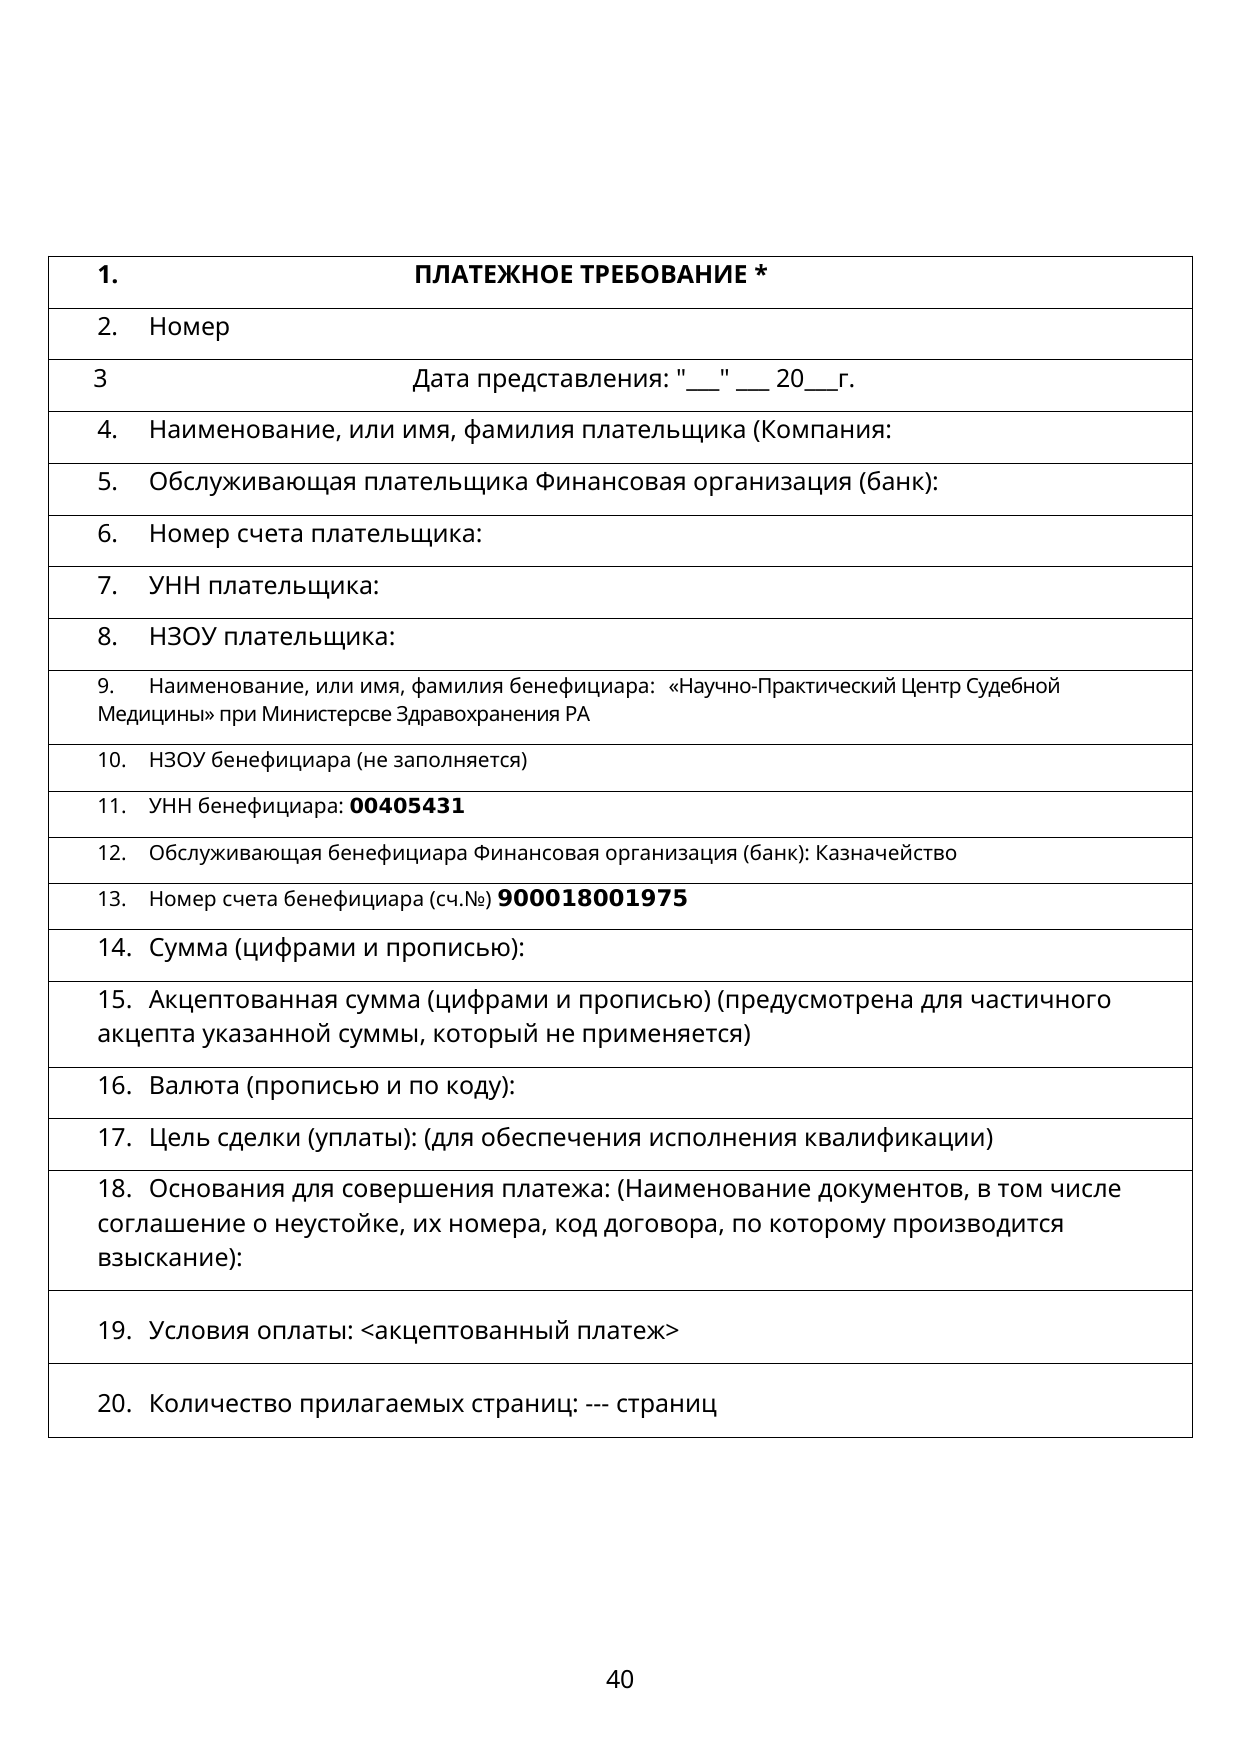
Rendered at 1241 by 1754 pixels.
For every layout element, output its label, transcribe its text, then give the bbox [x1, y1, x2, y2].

table_cell 8. НЗОУ плательщика: [49, 619, 1192, 670]
table_cell 9. Наименование, или имя, фамилия бенефициара: «Научно-Практический Центр Судебной Медицины» при Министерсве Здравохранения РА [49, 671, 1192, 744]
table_header 1. ПЛАТЕЖНОЕ ТРЕБОВАНИЕ * [49, 257, 1192, 307]
table_cell 6. Номер счета плательщика: [49, 516, 1192, 566]
table_cell 13. Номер счета бенефициара (сч.№) 900018001975 [49, 884, 1192, 929]
table_cell 19. Условия оплаты: <акцептованный платеж> [49, 1291, 1192, 1363]
table_cell 15. Акцептованная сумма (цифрами и прописью) (предусмотрена для частичного акцепта указанной суммы, который не применяется) [49, 982, 1192, 1067]
table_cell 10. НЗОУ бенефициара (не заполняется) [49, 745, 1192, 791]
table_cell 12. Обслуживающая бенефициара Финансовая организация (банк): Казначейство [49, 838, 1192, 883]
table_cell 5. Обслуживающая плательщика Финансовая организация (банк): [49, 464, 1192, 514]
table_cell 4. Наименование, или имя, фамилия плательщика (Компания: [49, 412, 1192, 463]
table_cell 7. УНН плательщика: [49, 567, 1192, 618]
table_cell 16. Валюта (прописью и по коду): [49, 1068, 1192, 1118]
table_cell 20. Количество прилагаемых страниц: --- страниц [49, 1364, 1192, 1437]
table_cell 3 Дата представления: "___" ___ 20___г. [49, 360, 1192, 411]
table_cell 17. Цель сделки (уплаты): (для обеспечения исполнения квалификации) [49, 1119, 1192, 1170]
table_cell 2. Номер [49, 309, 1192, 359]
table_cell 14. Сумма (цифрами и прописью): [49, 930, 1192, 981]
table_cell 18. Основания для совершения платежа: (Наименование документов, в том числе соглашение о неустойке, их номера, код договора, по которому производится взыскание): [49, 1171, 1192, 1290]
table_cell 11. УНН бенефициара: 00405431 [49, 792, 1192, 837]
